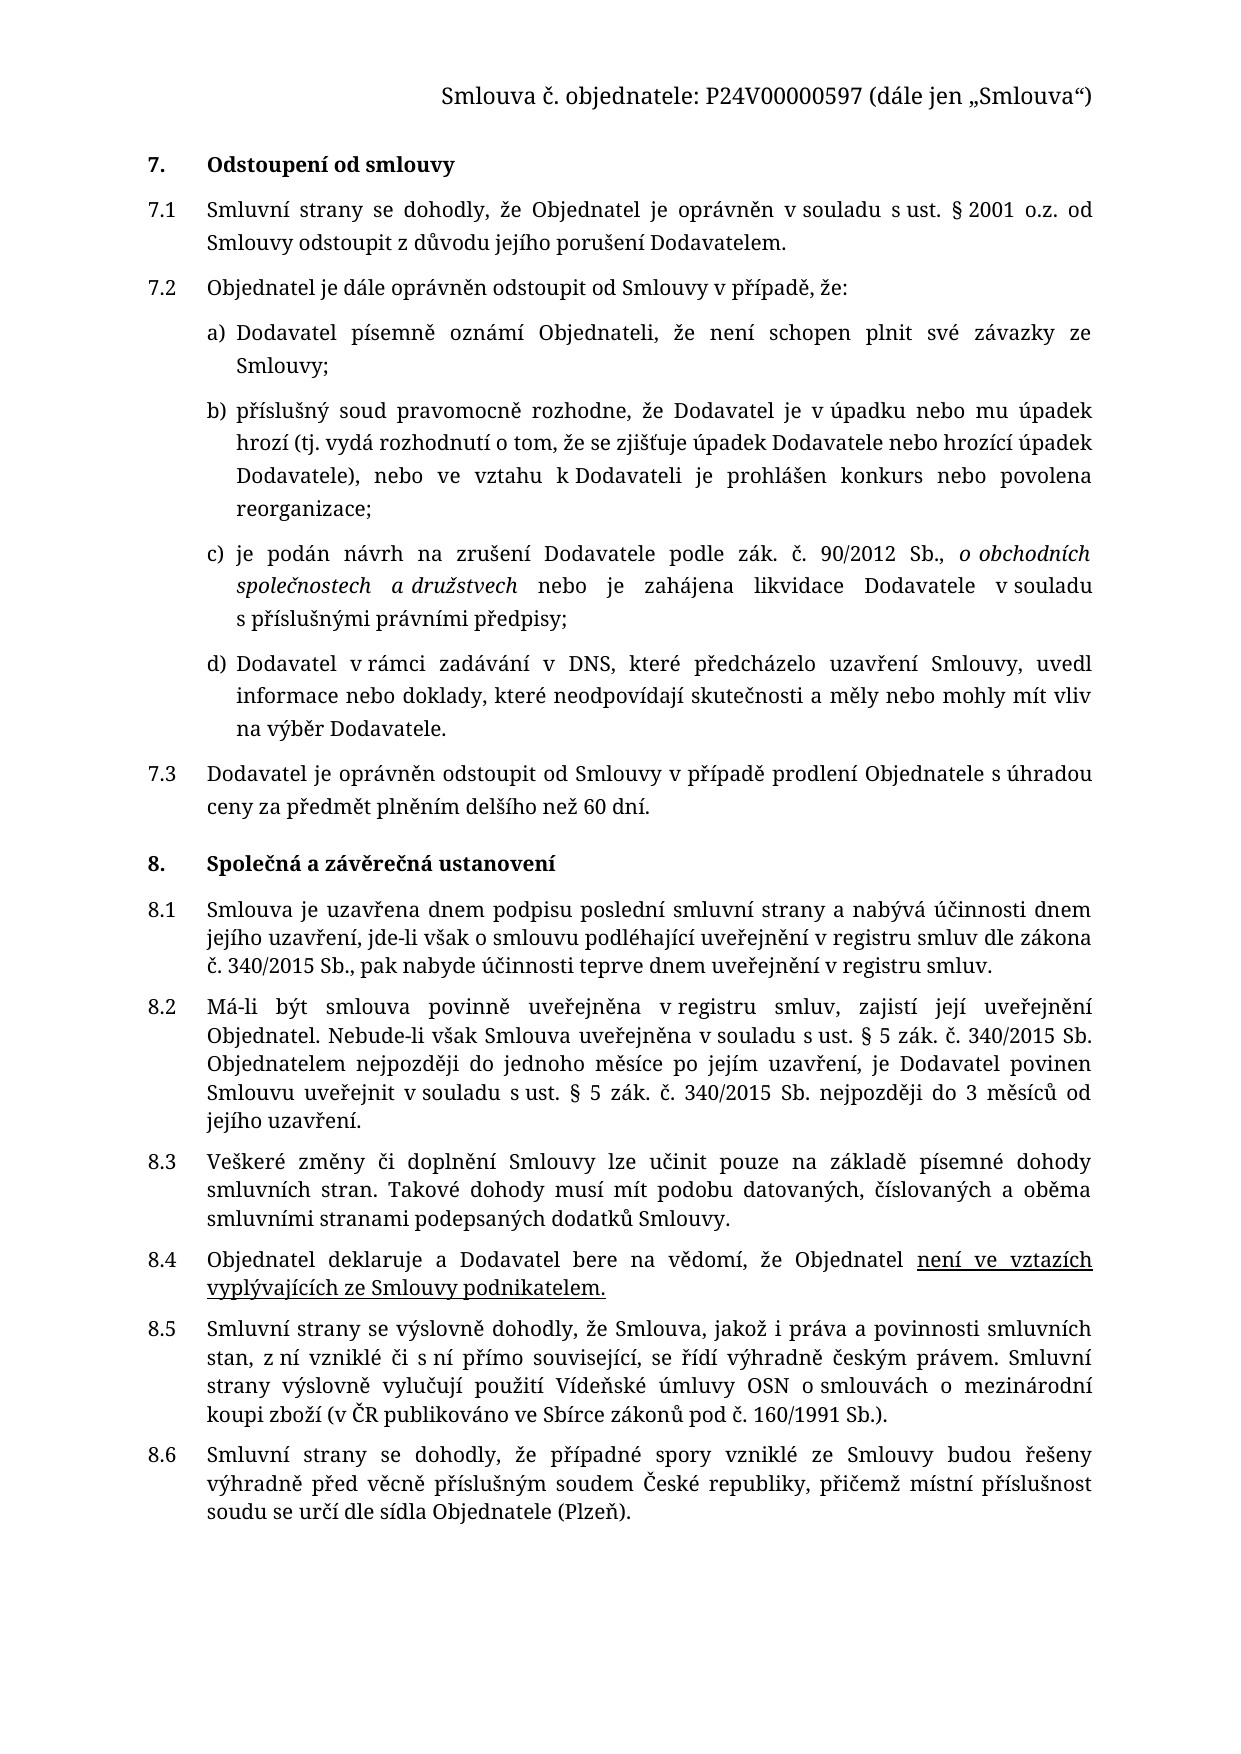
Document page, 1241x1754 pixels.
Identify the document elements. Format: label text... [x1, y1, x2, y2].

list Smluvní strany se dohodly, že případné spory vzniklé ze Smlouvy budou řešeny výhradně před věcně příslušným soudem České republiky, přičemž místní příslušnost soudu se určí dle sídla Objednatele (Plzeň). [148, 1441, 1093, 1526]
list Dodavatel v rámci zadávání v DNS, které předcházelo uzavření Smlouvy, uvedl informace nebo doklady, které neodpovídají skutečnosti a měly nebo mohly mít vliv na výběr Dodavatele. [207, 649, 1093, 743]
list je podán návrh na zrušení Dodavatele podle zák. č. 90/2012 Sb., o obchodních společnostech a družstvech nebo je zahájena likvidace Dodavatele v souladu s příslušnými právními předpisy; [207, 539, 1093, 632]
list Dodavatel písemně oznámí Objednateli, že není schopen plnit své závazky ze Smlouvy; [207, 318, 1093, 379]
list příslušný soud pravomocně rozhodne, že Dodavatel je v úpadku nebo mu úpadek hrozí (tj. vydá rozhodnutí o tom, že se zjišťuje úpadek Dodavatele nebo hrozící úpadek Dodavatele), nebo ve vztahu k Dodavateli je prohlášen konkurs nebo povolena reorganizace; [207, 396, 1093, 522]
list Objednatel je dále oprávněn odstoupit od Smlouvy v případě, že: [148, 273, 1093, 301]
list Smluvní strany se výslovně dohodly, že Smlouva, jakož i práva a povinnosti smluvních stan, z ní vzniklé či s ní přímo související, se řídí výhradně českým právem. Smluvní strany výslovně vylučují použití Vídeňské úmluvy OSN o smlouvách o mezinárodní koupi zboží (v ČR publikováno ve Sbírce zákonů pod č. 160/1991 Sb.). [148, 1314, 1093, 1428]
list Odstoupení od smlouvy [148, 150, 1093, 179]
list Má-li být smlouva povinně uveřejněna v registru smluv, zajistí její uveřejnění Objednatel. Nebude-li však Smlouva uveřejněna v souladu s ust. § 5 zák. č. 340/2015 Sb. Objednatelem nejpozději do jednoho měsíce po jejím uzavření, je Dodavatel povinen Smlouvu uveřejnit v souladu s ust. § 5 zák. č. 340/2015 Sb. nejpozději do 3 měsíců od jejího uzavření. [148, 992, 1093, 1135]
list Dodavatel je oprávněn odstoupit od Smlouvy v případě prodlení Objednatele s úhradou ceny za předmět plněním delšího než 60 dní. [148, 759, 1093, 820]
list Veškeré změny či doplnění Smlouvy lze učinit pouze na základě písemné dohody smluvních stran. Takové dohody musí mít podobu datovaných, číslovaných a oběma smluvními stranami podepsaných dodatků Smlouvy. [148, 1147, 1093, 1232]
list Objednatel deklaruje a Dodavatel bere na vědomí, že Objednatel není ve vztazích vyplývajících ze Smlouvy podnikatelem. [148, 1245, 1093, 1302]
list Společná a závěrečná ustanovení [148, 849, 1093, 878]
list Smluvní strany se dohodly, že Objednatel je oprávněn v souladu s ust. § 2001 o.z. od Smlouvy odstoupit z důvodu jejího porušení Dodavatelem. [148, 195, 1093, 256]
list Smlouva je uzavřena dnem podpisu poslední smluvní strany a nabývá účinnosti dnem jejího uzavření, jde-li však o smlouvu podléhající uveřejnění v registru smluv dle zákona č. 340/2015 Sb., pak nabyde účinnosti teprve dnem uveřejnění v registru smluv. [148, 895, 1093, 980]
